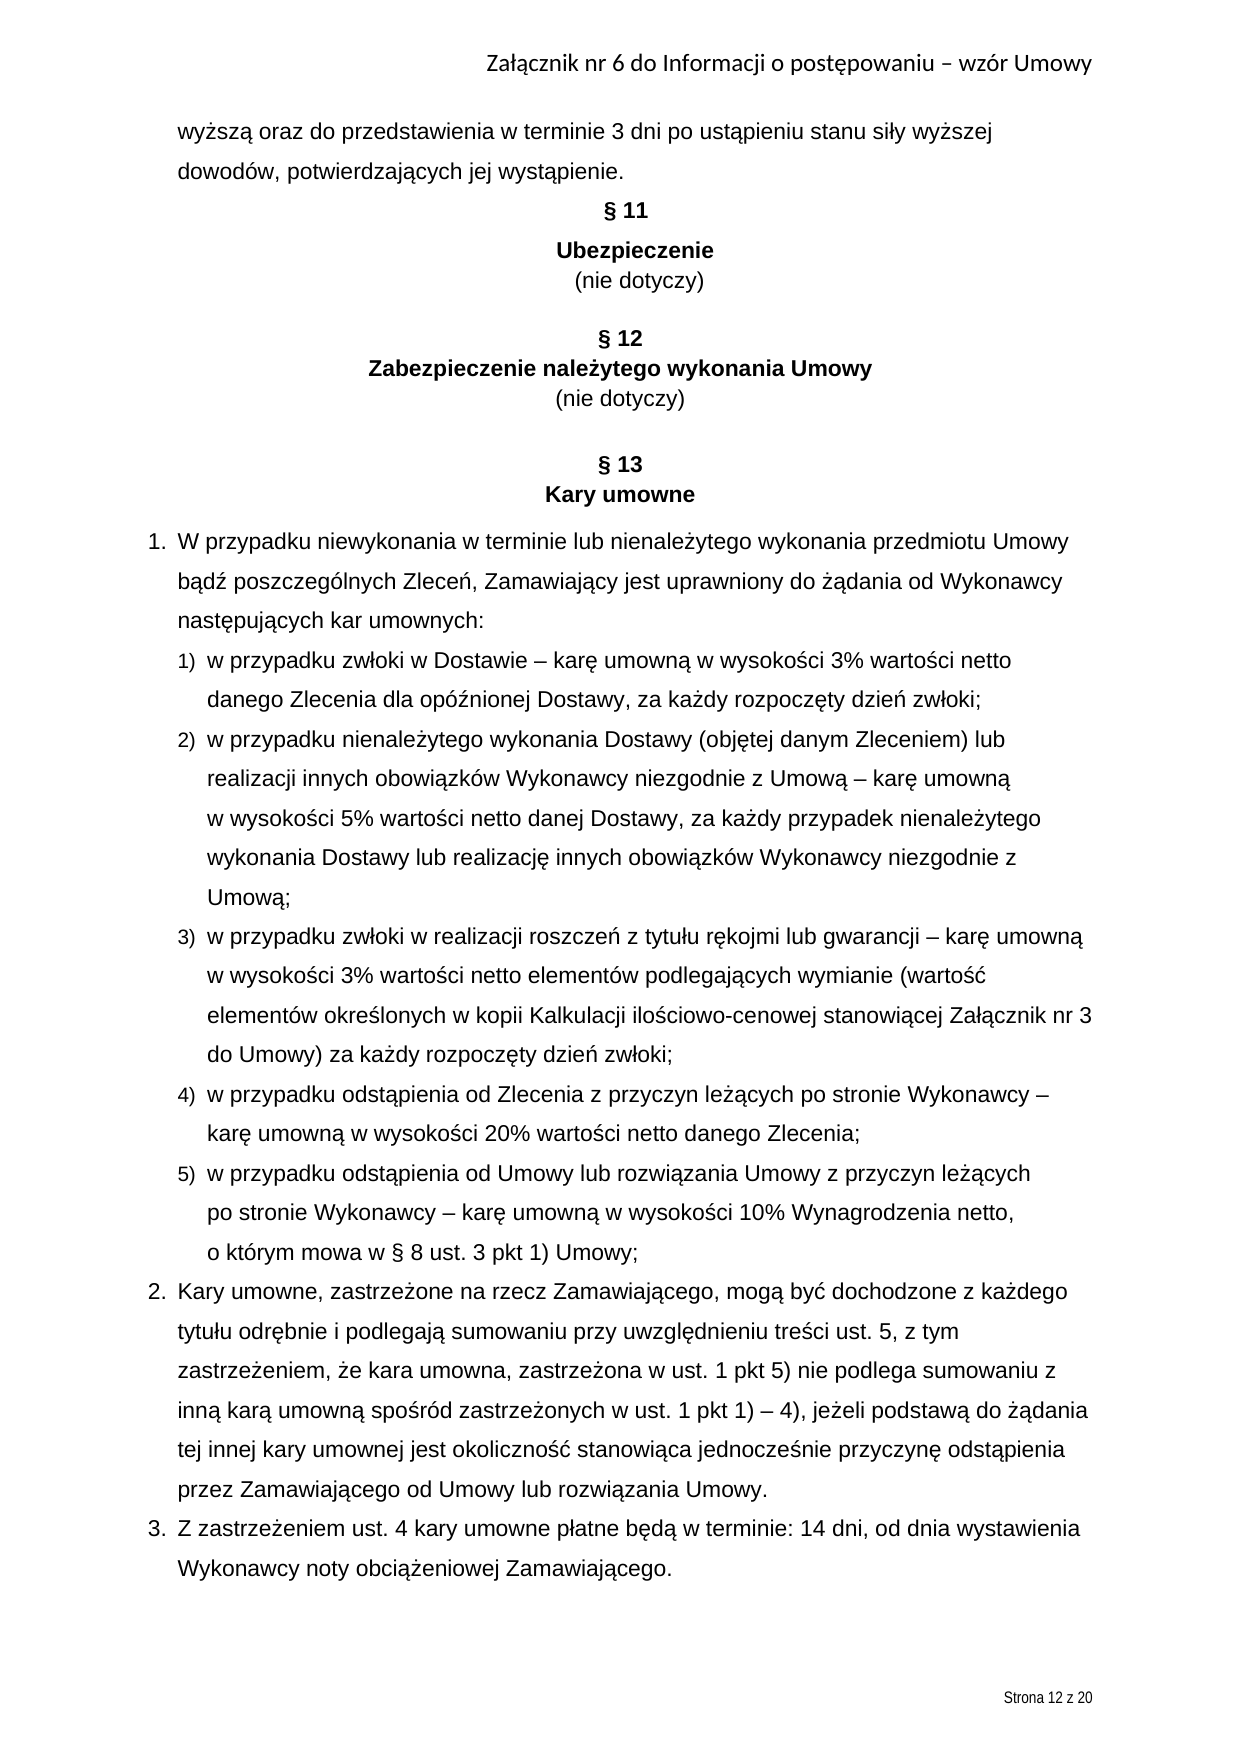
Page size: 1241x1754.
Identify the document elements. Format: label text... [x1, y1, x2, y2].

text (nie dotyczy) [148, 385, 1092, 411]
list w przypadku odstąpienia od Zlecenia z przyczyn leżących po stronie Wykonawcy – karę umowną w wysokości 20% wartości netto danego Zlecenia; [177, 1081, 1092, 1147]
list w przypadku odstąpienia od Umowy lub rozwiązania Umowy z przyczyn leżących po stronie Wykonawcy – karę umowną w wysokości 10% Wynagrodzenia netto, o którym mowa w § 8 ust. 3 pkt 1) Umowy; [177, 1160, 1092, 1265]
text (nie dotyczy) [148, 267, 1092, 293]
list w przypadku nienależytego wykonania Dostawy (objętej danym Zleceniem) lub realizacji innych obowiązków Wykonawcy niezgodnie z Umową – karę umowną w wysokości 5% wartości netto danej Dostawy, za każdy przypadek nienależytego wykonania Dostawy lub realizację innych obowiązków Wykonawcy niezgodnie z Umową; [177, 726, 1092, 910]
text Kary umowne [148, 481, 1092, 508]
text § 12 [148, 324, 1092, 351]
list Kary umowne, zastrzeżone na rzecz Zamawiającego, mogą być dochodzone z każdego tytułu odrębnie i podlegają sumowaniu przy uwzględnieniu treści ust. 5, z tym zastrzeżeniem, że kara umowna, zastrzeżona w ust. 1 pkt 5) nie podlega sumowaniu z inną karą umowną spośród zastrzeżonych w ust. 1 pkt 1) – 4), jeżeli podstawą do żądania tej innej kary umownej jest okoliczność stanowiąca jednocześnie przyczynę odstąpienia przez Zamawiającego od Umowy lub rozwiązania Umowy. [148, 1278, 1092, 1502]
list W przypadku niewykonania w terminie lub nienależytego wykonania przedmiotu Umowy bądź poszczególnych Zleceń, Zamawiający jest uprawniony do żądania od Wykonawcy następujących kar umownych: [148, 528, 1092, 633]
text Zabezpieczenie należytego wykonania Umowy [148, 355, 1092, 381]
list w przypadku zwłoki w realizacji roszczeń z tytułu rękojmi lub gwarancji – karę umowną w wysokości 3% wartości netto elementów podlegających wymianie (wartość elementów określonych w kopii Kalkulacji ilościowo-cenowej stanowiącej Załącznik nr 3 do Umowy) za każdy rozpoczęty dzień zwłoki; [177, 923, 1092, 1068]
text Ubezpieczenie [177, 237, 1092, 263]
text § 13 [148, 451, 1092, 477]
list Z zastrzeżeniem ust. 4 kary umowne płatne będą w terminie: 14 dni, od dnia wystawienia Wykonawcy noty obciążeniowej Zamawiającego. [148, 1515, 1092, 1581]
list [148, 118, 1092, 184]
list w przypadku zwłoki w Dostawie – karę umowną w wysokości 3% wartości netto danego Zlecenia dla opóźnionej Dostawy, za każdy rozpoczęty dzień zwłoki; [177, 647, 1092, 712]
text § 11 [177, 197, 1092, 223]
